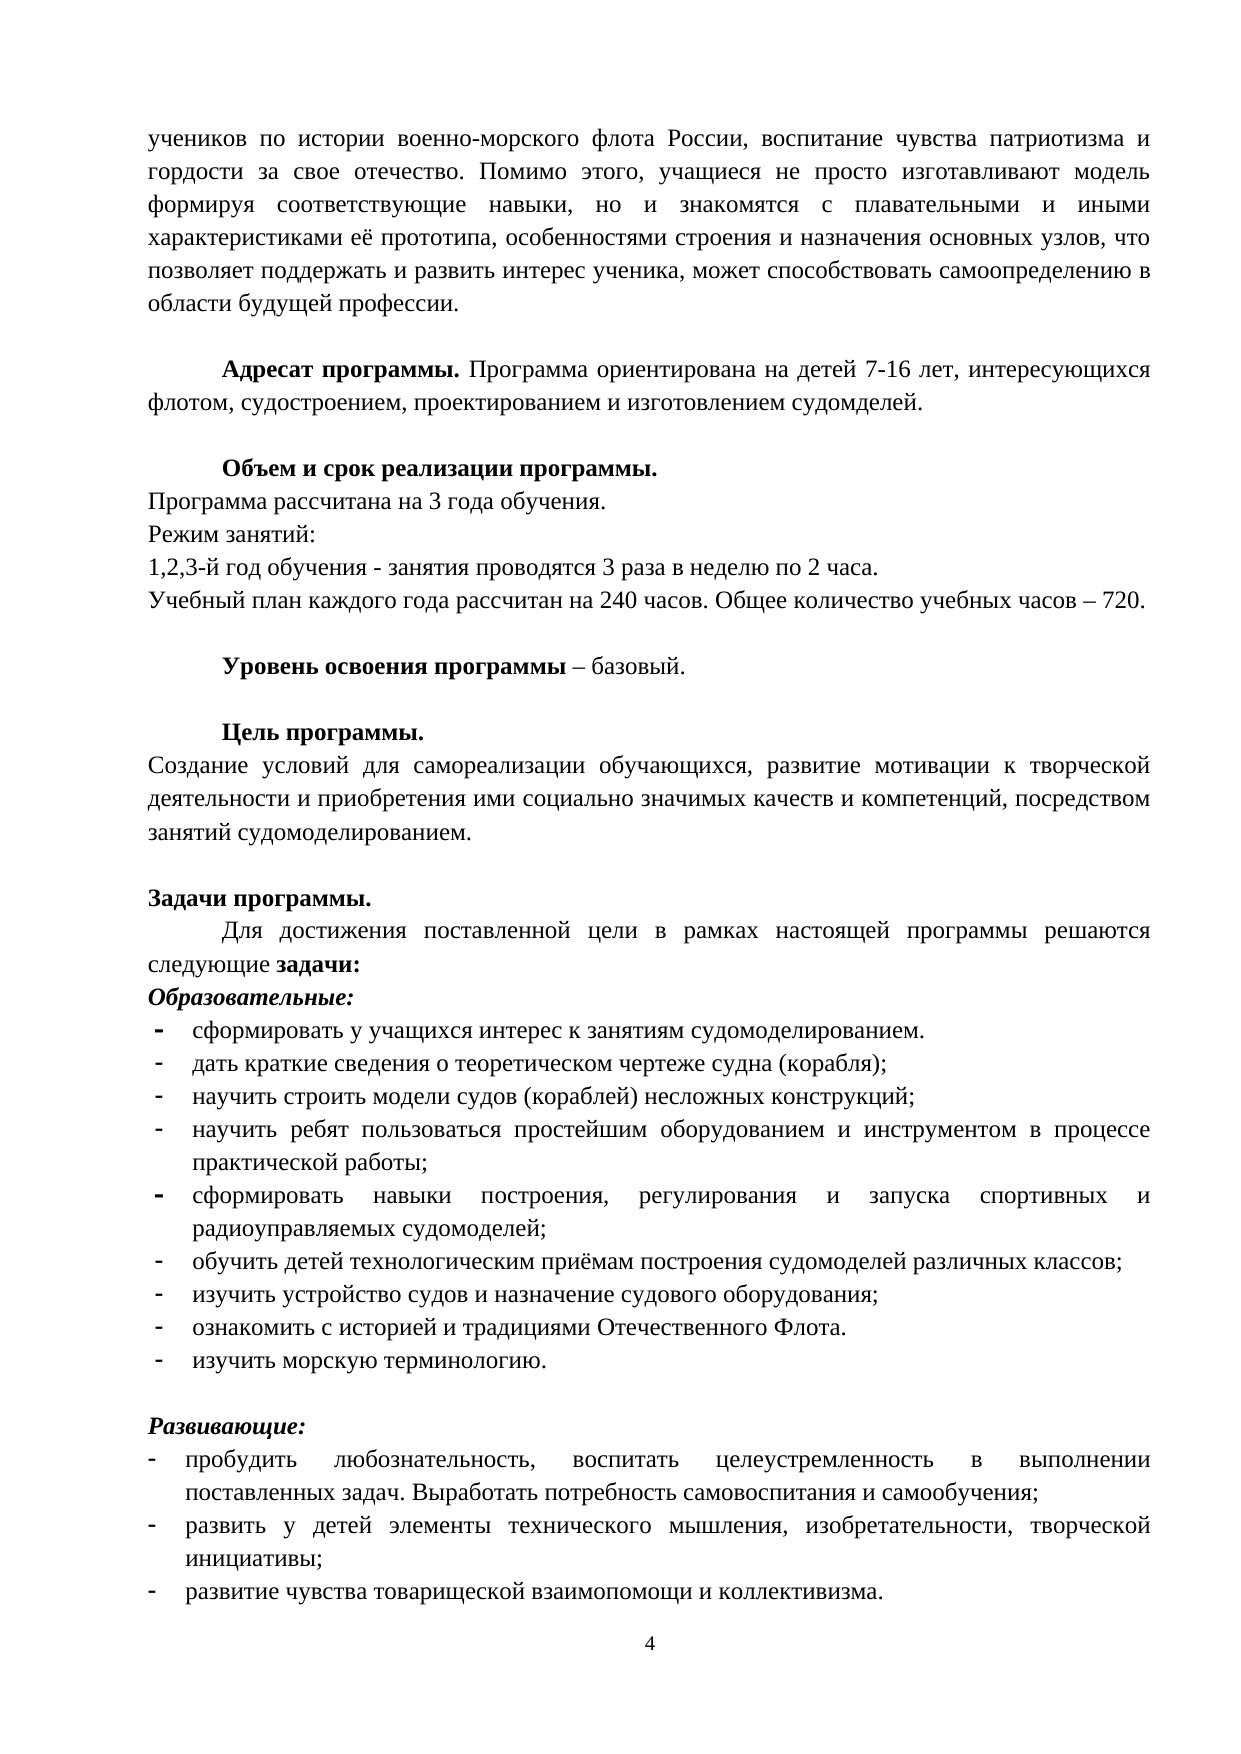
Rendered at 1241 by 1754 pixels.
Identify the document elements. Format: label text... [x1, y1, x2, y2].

text Для достижения поставленной цели в рамках настоящей программы решаются следующие задачи: [148, 916, 1152, 977]
list изучить морскую терминологию. [154, 1345, 1152, 1374]
text Режим занятий: [148, 519, 1152, 548]
text 1,2,3-й год обучения - занятия проводятся 3 раза в неделю по 2 часа. [148, 552, 1152, 581]
list развитие чувства товарищеской взаимопомощи и коллективизма. [148, 1576, 1152, 1605]
text Адресат программы. Программа ориентирована на детей 7-16 лет, интересующихся флотом, судостроением, проектированием и изготовлением судомделей. [148, 354, 1152, 416]
list сформировать у учащихся интерес к занятиям судомоделированием. [154, 1015, 1152, 1043]
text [148, 123, 1152, 317]
list научить ребят пользоваться простейшим оборудованием и инструментом в процессе практической работы; [154, 1114, 1152, 1176]
text Образовательные: [148, 982, 1152, 1010]
text Уровень освоения программы – базовый. [148, 651, 1152, 680]
list обучить детей технологическим приёмам построения судомоделей различных классов; [154, 1246, 1152, 1274]
list научить строить модели судов (кораблей) несложных конструкций; [154, 1081, 1152, 1109]
text Создание условий для самореализации обучающихся, развитие мотивации к творческой деятельности и приобретения ими социально значимых качеств и компетенций, посредством занятий судомоделированием. [148, 751, 1152, 845]
list пробудить любознательность, воспитать целеустремленность в выполнении поставленных задач. Выработать потребность самовоспитания и самообучения; [148, 1444, 1152, 1506]
text Задачи программы. [148, 883, 1152, 911]
list изучить устройство судов и назначение судового оборудования; [154, 1279, 1152, 1308]
text Учебный план каждого года рассчитан на 240 часов. Общее количество учебных часов – 720. [148, 585, 1152, 614]
text Программа рассчитана на 3 года обучения. [148, 486, 1152, 515]
list развить у детей элементы технического мышления, изобретательности, творческой инициативы; [148, 1510, 1152, 1572]
text Цель программы. [222, 717, 1152, 746]
text Развивающие: [148, 1411, 1152, 1440]
list сформировать навыки построения, регулирования и запуска спортивных и радиоуправляемых судомоделей; [154, 1180, 1152, 1242]
text Объем и срок реализации программы. [148, 453, 1152, 482]
list дать краткие сведения о теоретическом чертеже судна (корабля); [154, 1048, 1152, 1076]
list ознакомить с историей и традициями Отечественного Флота. [154, 1312, 1152, 1341]
